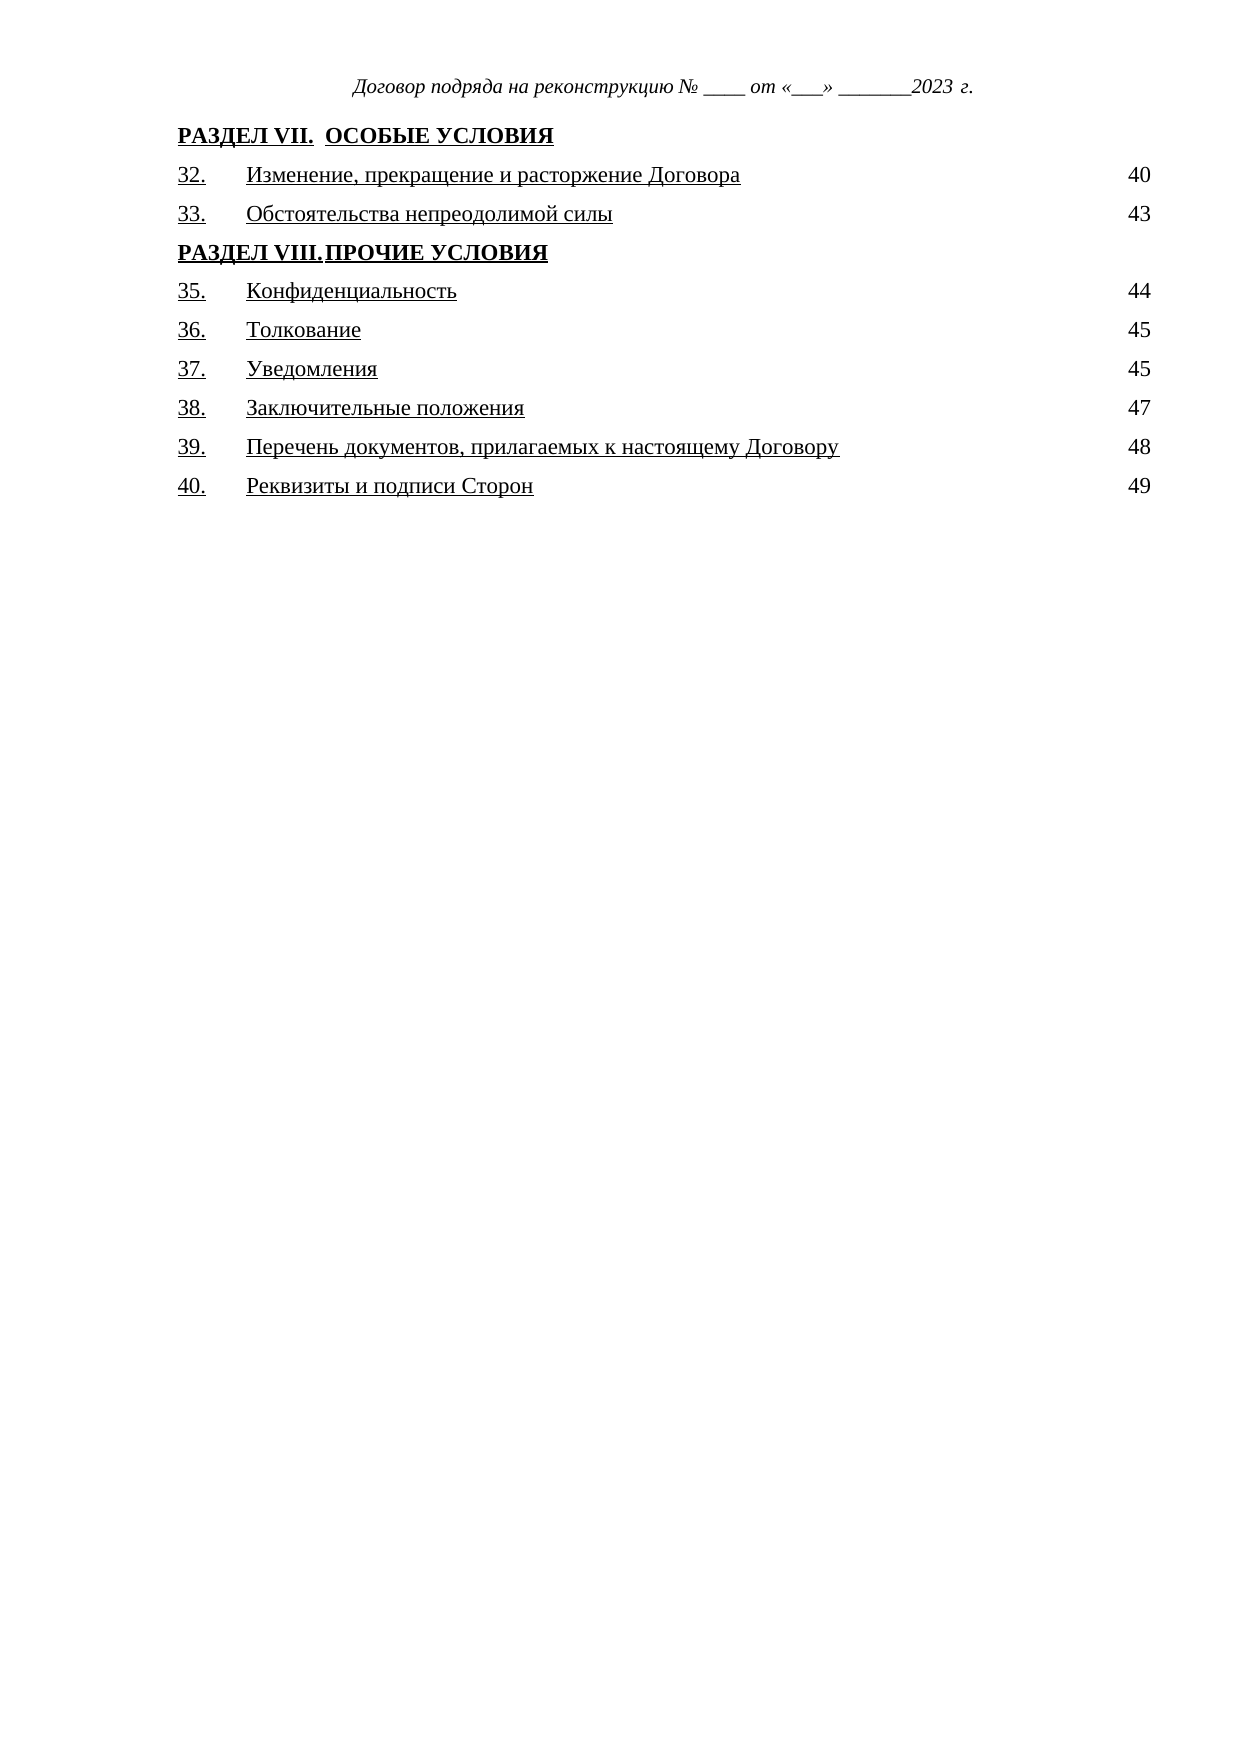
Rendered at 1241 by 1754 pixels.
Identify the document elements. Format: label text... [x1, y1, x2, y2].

text 40. Реквизиты и подписи Сторон 49 [177, 472, 1152, 498]
text 32. Изменение, прекращение и расторжение Договора 40 [177, 161, 1152, 187]
text РАЗДЕЛ VII. ОСОБЫЕ УСЛОВИЯ 40 [177, 122, 1122, 148]
text 37. Уведомления 45 [177, 355, 1152, 381]
text РАЗДЕЛ VIII. ПРОЧИЕ УСЛОВИЯ 44 [177, 238, 1122, 265]
text 39. Перечень документов, прилагаемых к настоящему Договору 48 [177, 433, 1152, 459]
text 36. Толкование 45 [177, 316, 1152, 343]
text 33. Обстоятельства непреодолимой силы 43 [177, 200, 1152, 226]
text 38. Заключительные положения 47 [177, 394, 1152, 420]
text 35. Конфиденциальность 44 [177, 277, 1152, 304]
